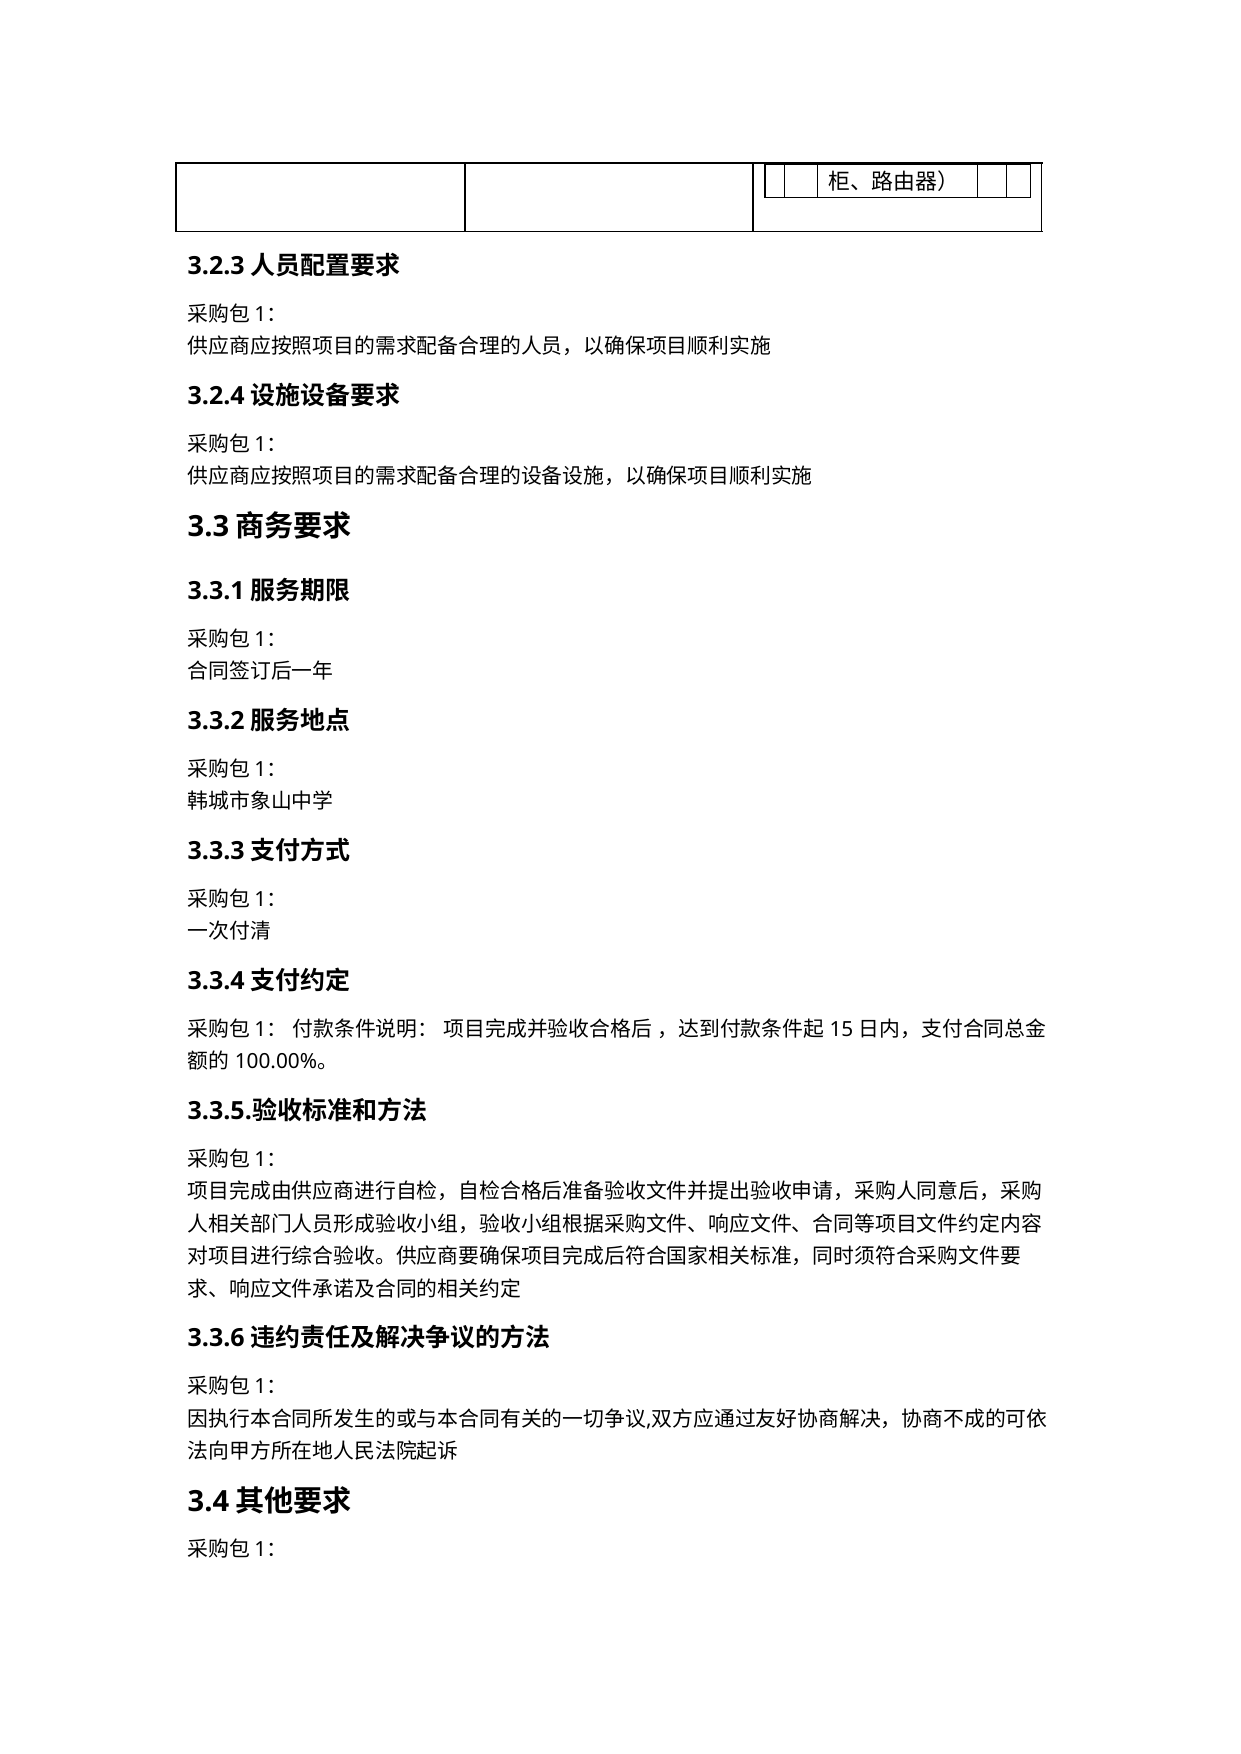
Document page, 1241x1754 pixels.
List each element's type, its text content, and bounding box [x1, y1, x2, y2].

text 3.3商务要求 [187, 492, 1053, 557]
text 采购包1： [187, 1142, 1053, 1175]
text 采购包1： [187, 1370, 1053, 1402]
text 采购包1： [187, 1532, 1053, 1565]
text 合同签订后一年 [187, 655, 1053, 687]
text 采购包1： [187, 622, 1053, 655]
text 供应商应按照项目的需求配备合理的设备设施，以确保项目顺利实施 [187, 460, 1053, 492]
text 3.3.6违约责任及解决争议的方法 [187, 1305, 1053, 1370]
table_cell [754, 164, 1041, 231]
text 采购包1： 付款条件说明： 项目完成并验收合格后 ，达到付款条件起 15 日内，支付合同总金额的 100.00%。 [187, 1012, 1053, 1077]
text 3.3.3支付方式 [187, 817, 1053, 882]
table_cell 1 [177, 164, 464, 231]
text 3.3.5.验收标准和方法 [187, 1077, 1053, 1142]
text 韩城市象山中学 [187, 785, 1053, 817]
table_cell [466, 164, 752, 231]
text 采购包1： [187, 752, 1053, 785]
text 3.2.3人员配置要求 [187, 232, 1053, 297]
text 项目完成由供应商进行自检，自检合格后准备验收文件并提出验收申请，采购人同意后，采购人相关部门人员形成验收小组，验收小组根据采购文件、响应文件、合同等项目文件约定内容对项目进行综合验收。供应商要确保项目完成后符合国家相关标准，同时须符合采购文件要求、响应文件承诺及合同的相关约定 [187, 1175, 1053, 1305]
text 因执行本合同所发生的或与本合同有关的一切争议,双方应通过友好协商解决，协商不成的可依法向甲方所在地人民法院起诉 [187, 1402, 1053, 1467]
text 供应商应按照项目的需求配备合理的人员，以确保项目顺利实施 [187, 330, 1053, 362]
text 3.3.1服务期限 [187, 557, 1053, 622]
text 采购包1： [187, 297, 1053, 330]
text 3.3.2服务地点 [187, 687, 1053, 752]
text 3.4其他要求 [187, 1467, 1053, 1532]
text 采购包1： [187, 427, 1053, 460]
text 采购包1： [187, 882, 1053, 915]
text 一次付清 [187, 915, 1053, 947]
text 3.3.4支付约定 [187, 947, 1053, 1012]
text 3.2.4设施设备要求 [187, 362, 1053, 427]
